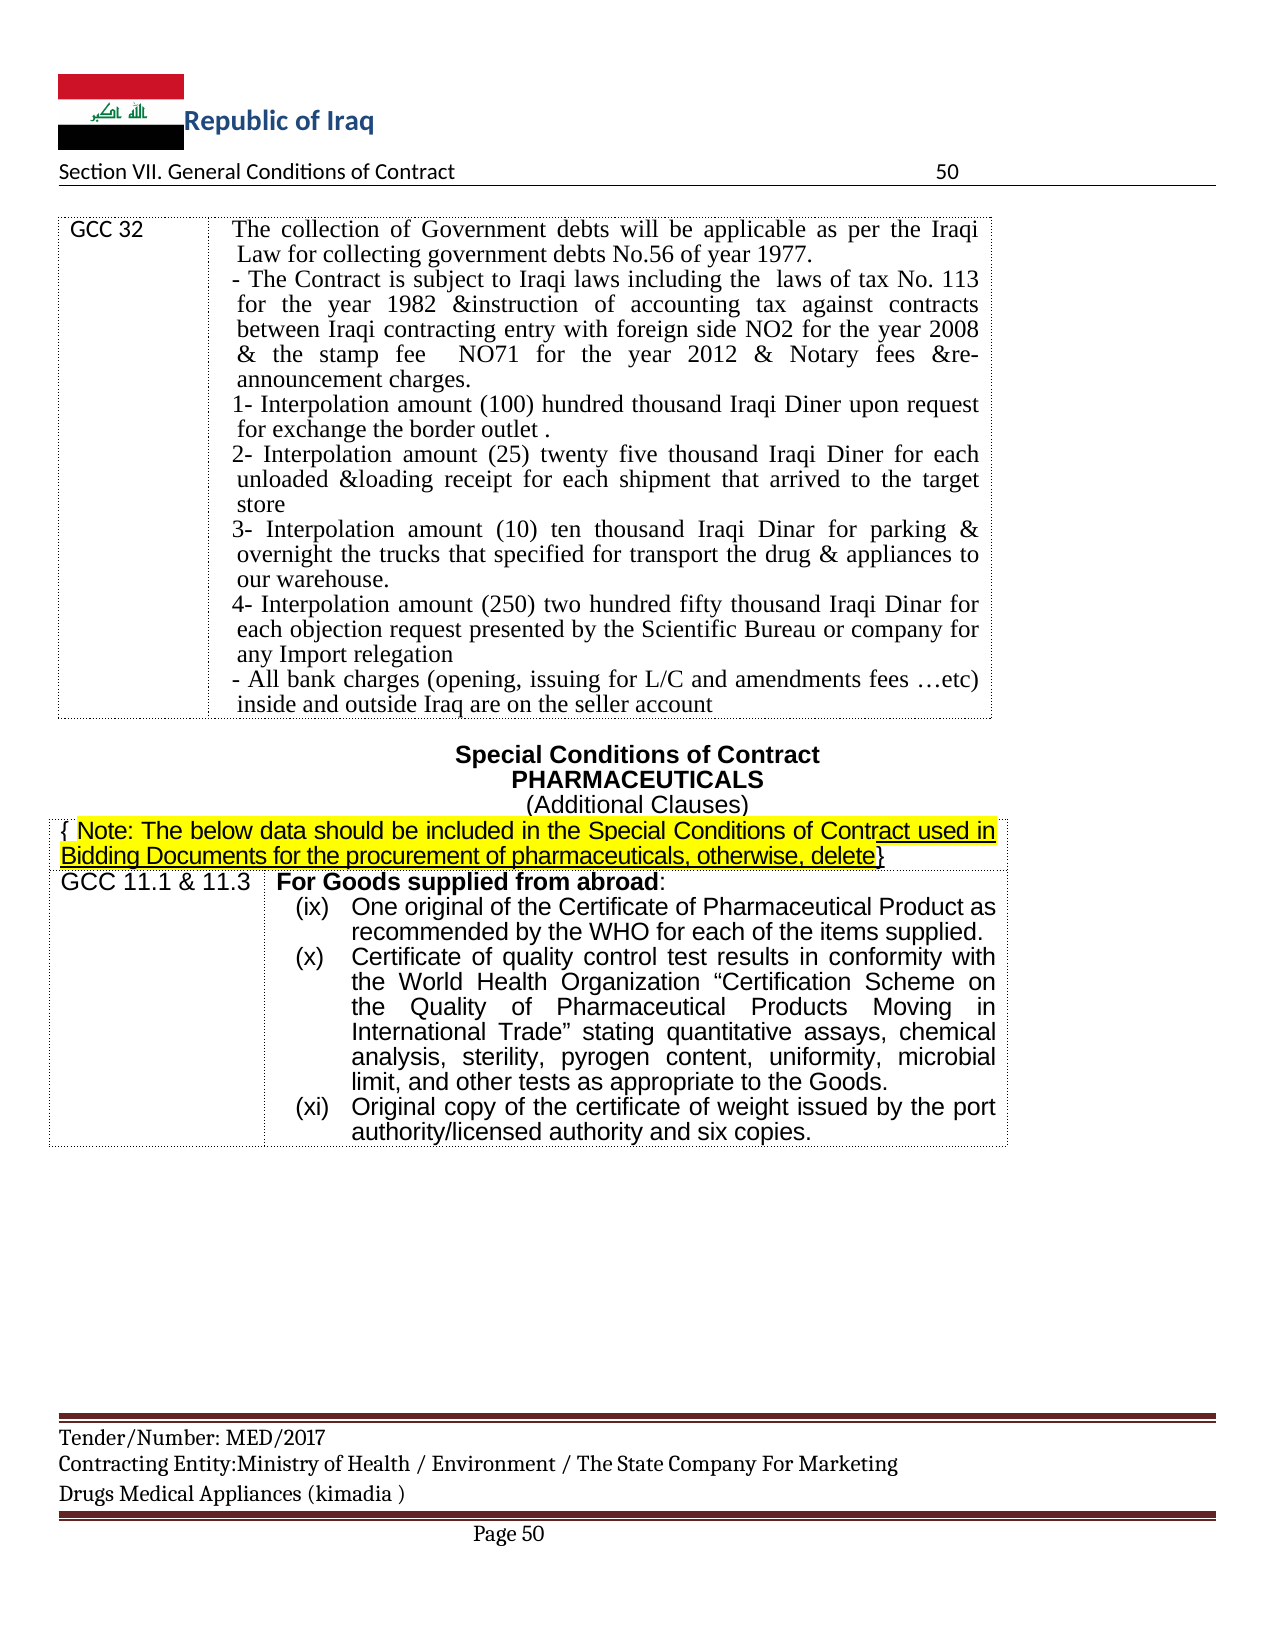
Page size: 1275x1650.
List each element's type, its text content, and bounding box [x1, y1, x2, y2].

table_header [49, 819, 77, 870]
table_cell For Goods supplied from abroad: (ix) One original of the Certificate of Pharmaceutical Product as recommended by the WHO for each of the items supplied. (x) Certificate of quality control test results in conformity with the World Health Organization “Certification Scheme on the Quality of Pharmaceutical Products Moving in International Trade” stating quantitative assays, chemical analysis, sterility, pyrogen content, uniformity, microbial limit, and other tests as appropriate to the Goods. (xi) Original copy of the certificate of weight issued by the port authority/licensed authority and six copies. [265, 870, 1007, 1146]
table_cell GCC 32 [59, 217, 208, 718]
table_cell GCC 11.1 & 11.3 [49, 870, 265, 1146]
text Pharmaceuticals [58, 769, 1216, 794]
text (Additional Clauses) [58, 794, 1216, 819]
picture [58, 74, 184, 150]
text Special Conditions of Contract [58, 744, 1216, 769]
table_cell The collection of Government debts will be applicable as per the Iraqi Law for collecting government debts No.56 of year 1977. - The Contract is subject to Iraqi laws including the laws of tax No. 113 for the year 1982 &instruction of accounting tax against contracts between Iraqi contracting entry with foreign side NO2 for the year 2008 & the stamp fee NO71 for the year 2012 & Notary fees &re-announcement charges. 1- Interpolation amount (100) hundred thousand Iraqi Diner upon request for exchange the border outlet . 2- Interpolation amount (25) twenty five thousand Iraqi Diner for each unloaded &loading receipt for each shipment that arrived to the target store 3- Interpolation amount (10) ten thousand Iraqi Dinar for parking & overnight the trucks that specified for transport the drug & appliances to our warehouse. 4- Interpolation amount (250) two hundred fifty thousand Iraqi Dinar for each objection request presented by the Scientific Bureau or company for any Import relegation - All bank charges (opening, issuing for L/C and amendments fees …etc) inside and outside Iraq are on the seller account [209, 217, 991, 718]
